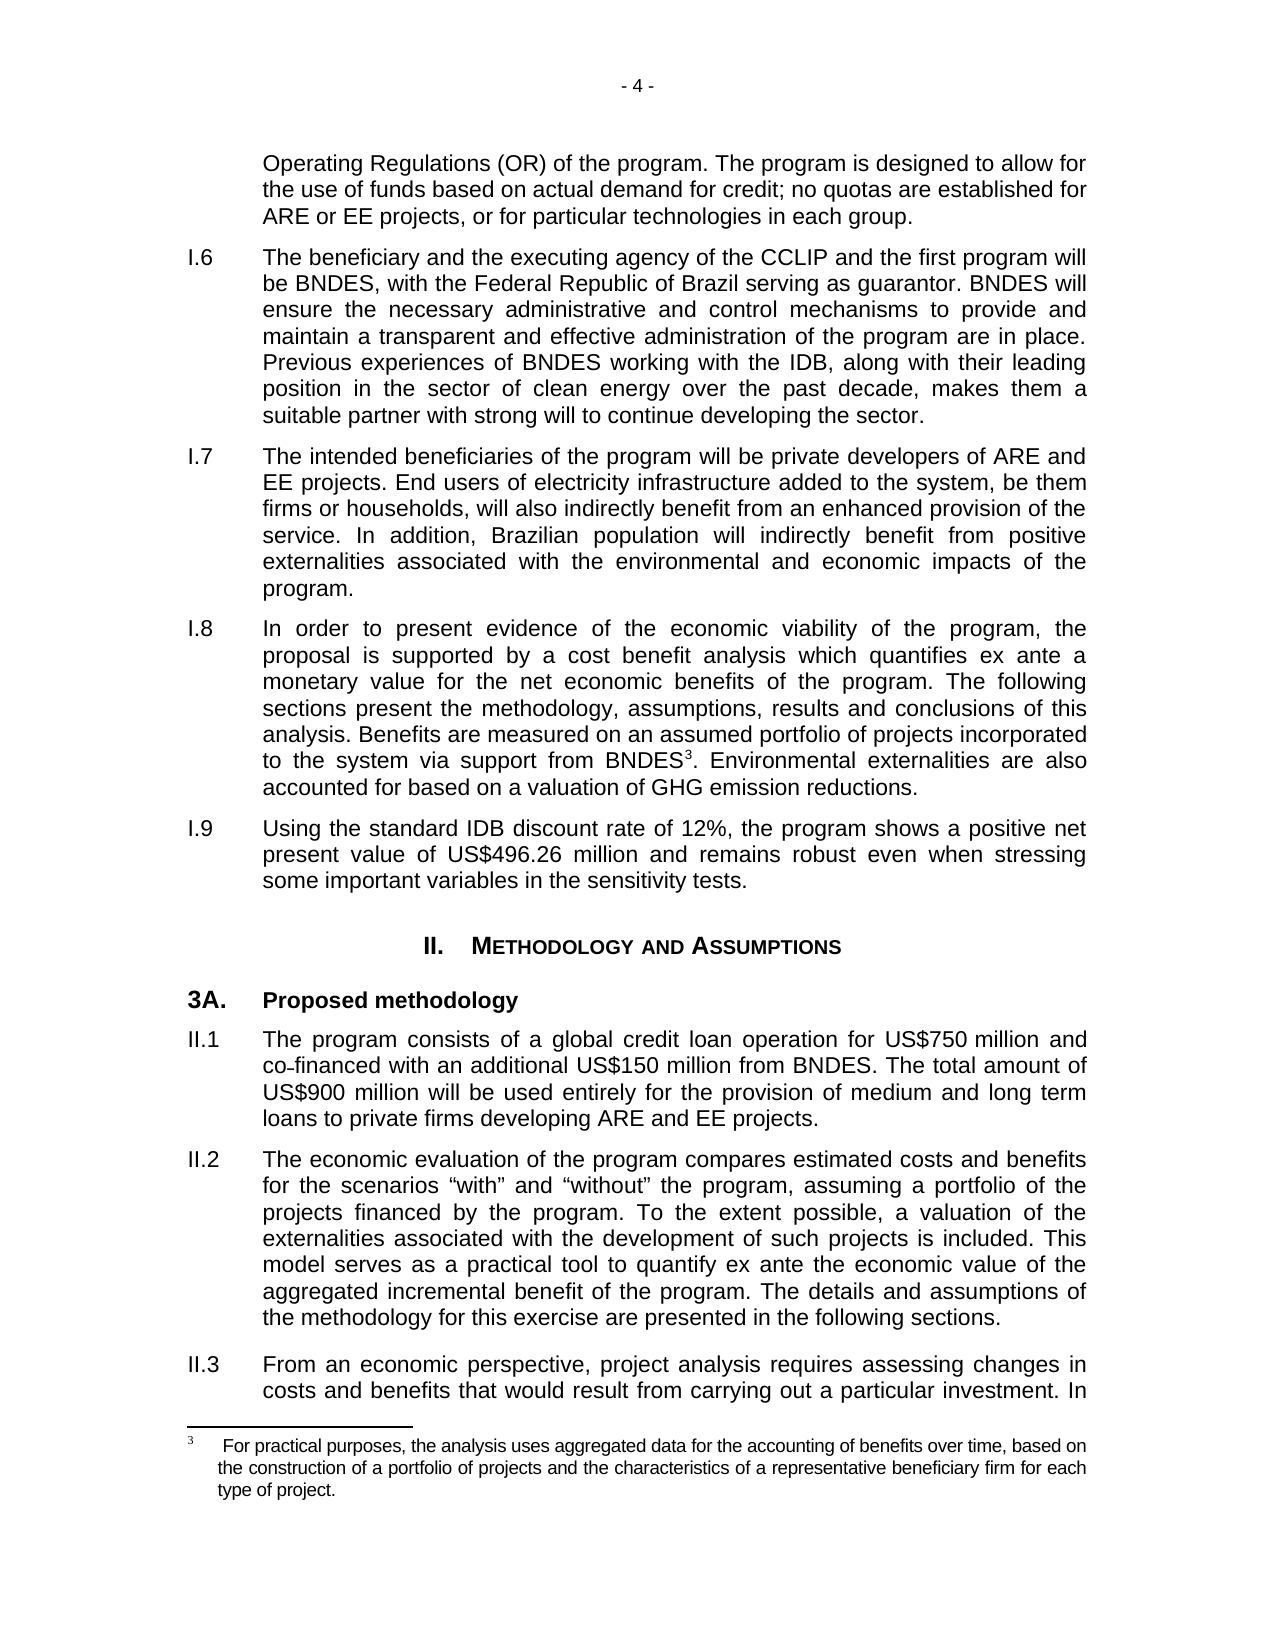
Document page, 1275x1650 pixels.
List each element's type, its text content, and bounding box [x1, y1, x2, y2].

list The beneficiary and the executing agency of the CCLIP and the first program will be BNDES, with the Federal Republic of Brazil serving as guarantor. BNDES will ensure the necessary administrative and control mechanisms to provide and maintain a transparent and effective administration of the program are in place. Previous experiences of BNDES working with the IDB, along with their leading position in the sector of clean energy over the past decade, makes them a suitable partner with strong will to continue developing the sector. [187, 244, 1087, 428]
subtitle A. Proposed methodology [187, 985, 1087, 1013]
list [187, 1351, 1087, 1403]
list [187, 150, 1087, 229]
list Using the standard IDB discount rate of 12%, the program shows a positive net present value of US$496.26 million and remains robust even when stressing some important variables in the sensitivity tests. [187, 814, 1087, 893]
list The economic evaluation of the program compares estimated costs and benefits for the scenarios “with” and “without” the program, assuming a portfolio of the projects financed by the program. To the extent possible, a valuation of the externalities associated with the development of such projects is included. This model serves as a practical tool to quantify ex ante the economic value of the aggregated incremental benefit of the program. The details and assumptions of the methodology for this exercise are presented in the following sections. [187, 1146, 1087, 1331]
list Methodology and Assumptions [187, 931, 1087, 960]
list In order to present evidence of the economic viability of the program, the proposal is supported by a cost benefit analysis which quantifies ex ante a monetary value for the net economic benefits of the program. The following sections present the methodology, assumptions, results and conclusions of this analysis. Benefits are measured on an assumed portfolio of projects incorporated to the system via support from BNDES. Environmental externalities are also accounted for based on a valuation of GHG emission reductions. [187, 615, 1087, 800]
list The program consists of a global credit loan operation for US$750 million and co˗financed with an additional US$150 million from BNDES. The total amount of US$900 million will be used entirely for the provision of medium and long term loans to private firms developing ARE and EE projects. [187, 1026, 1087, 1131]
list The intended beneficiaries of the program will be private developers of ARE and EE projects. End users of electricity infrastructure added to the system, be them firms or households, will also indirectly benefit from an enhanced provision of the service. In addition, Brazilian population will indirectly benefit from positive externalities associated with the environmental and economic impacts of the program. [187, 443, 1087, 601]
